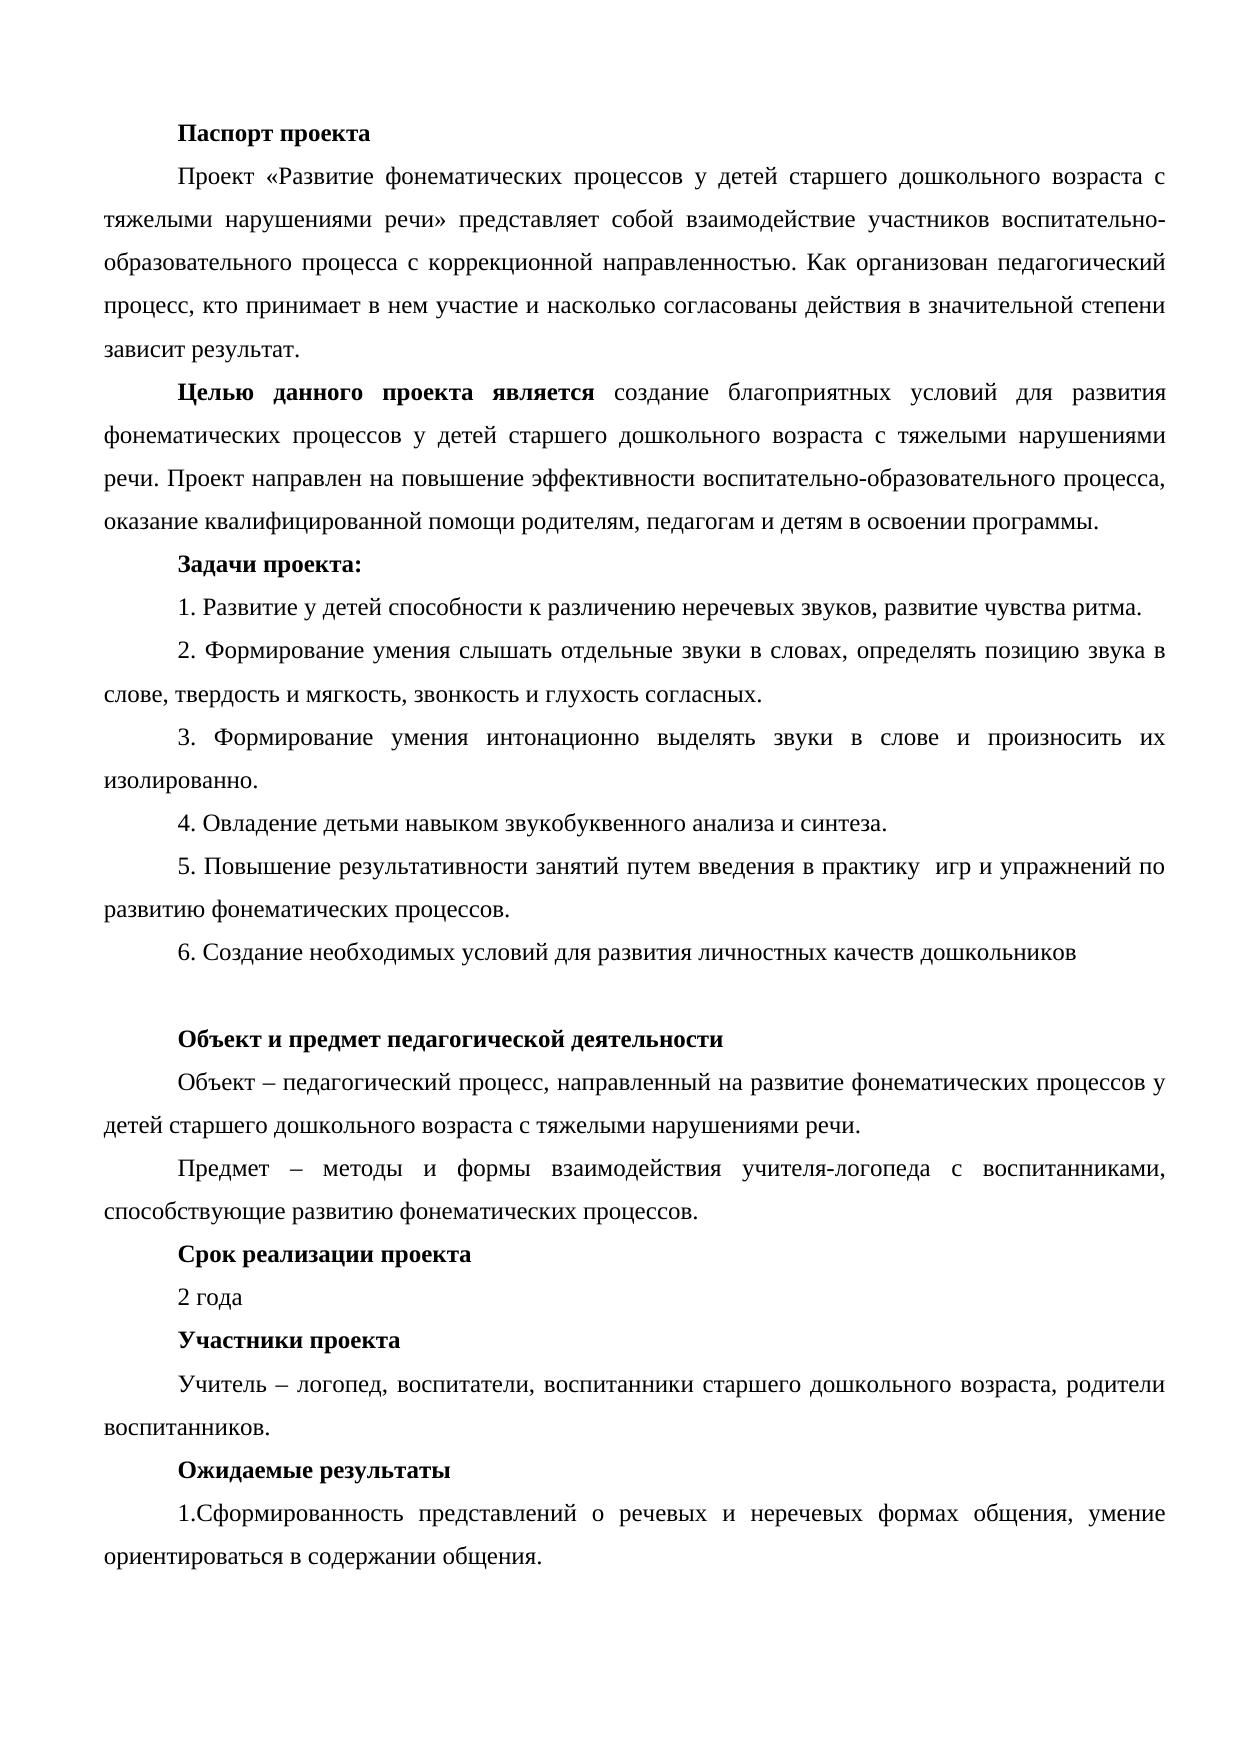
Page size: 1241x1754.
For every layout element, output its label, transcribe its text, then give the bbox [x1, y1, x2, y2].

text Участники проекта [103, 1326, 1167, 1354]
text Срок реализации проекта [103, 1239, 1167, 1268]
text Паспорт проекта [103, 118, 1167, 147]
text 6. Создание необходимых условий для развития личностных качеств дошкольников [103, 937, 1167, 966]
text Целью данного проекта является создание благоприятных условий для развития фонематических процессов у детей старшего дошкольного возраста с тяжелыми нарушениями речи. Проект направлен на повышение эффективности воспитательно-образовательного процесса, оказание квалифицированной помощи родителям, педагогам и детям в освоении программы. [103, 377, 1167, 535]
text Предмет – методы и формы взаимодействия учителя-логопеда с воспитанниками, способствующие развитию фонематических процессов. [103, 1153, 1167, 1225]
text Проект «Развитие фонематических процессов у детей старшего дошкольного возраста с тяжелыми нарушениями речи» представляет собой взаимодействие участников воспитательно-образовательного процесса с коррекционной направленностью. Как организован педагогический процесс, кто принимает в нем участие и насколько согласованы действия в значительной степени зависит результат. [103, 161, 1167, 362]
text 3. Формирование умения интонационно выделять звуки в слове и произносить их изолированно. [103, 722, 1167, 794]
text 1. Развитие у детей способности к различению неречевых звуков, развитие чувства ритма. [103, 592, 1167, 621]
text 1.Сформированность представлений о речевых и неречевых формах общения, умение ориентироваться в содержании общения. [103, 1498, 1167, 1570]
text Учитель – логопед, воспитатели, воспитанники старшего дошкольного возраста, родители воспитанников. [103, 1369, 1167, 1441]
text Объект и предмет педагогической деятельности [103, 1024, 1167, 1052]
text Ожидаемые результаты [103, 1455, 1167, 1484]
text 4. Овладение детьми навыком звукобуквенного анализа и синтеза. [103, 808, 1167, 837]
text 2 года [103, 1282, 1167, 1311]
text 5. Повышение результативности занятий путем введения в практику игр и упражнений по развитию фонематических процессов. [103, 851, 1167, 923]
text Задачи проекта: [103, 549, 1167, 578]
text 2. Формирование умения слышать отдельные звуки в словах, определять позицию звука в слове, твердость и мягкость, звонкость и глухость согласных. [103, 636, 1167, 707]
text Объект – педагогический процесс, направленный на развитие фонематических процессов у детей старшего дошкольного возраста с тяжелыми нарушениями речи. [103, 1067, 1167, 1139]
